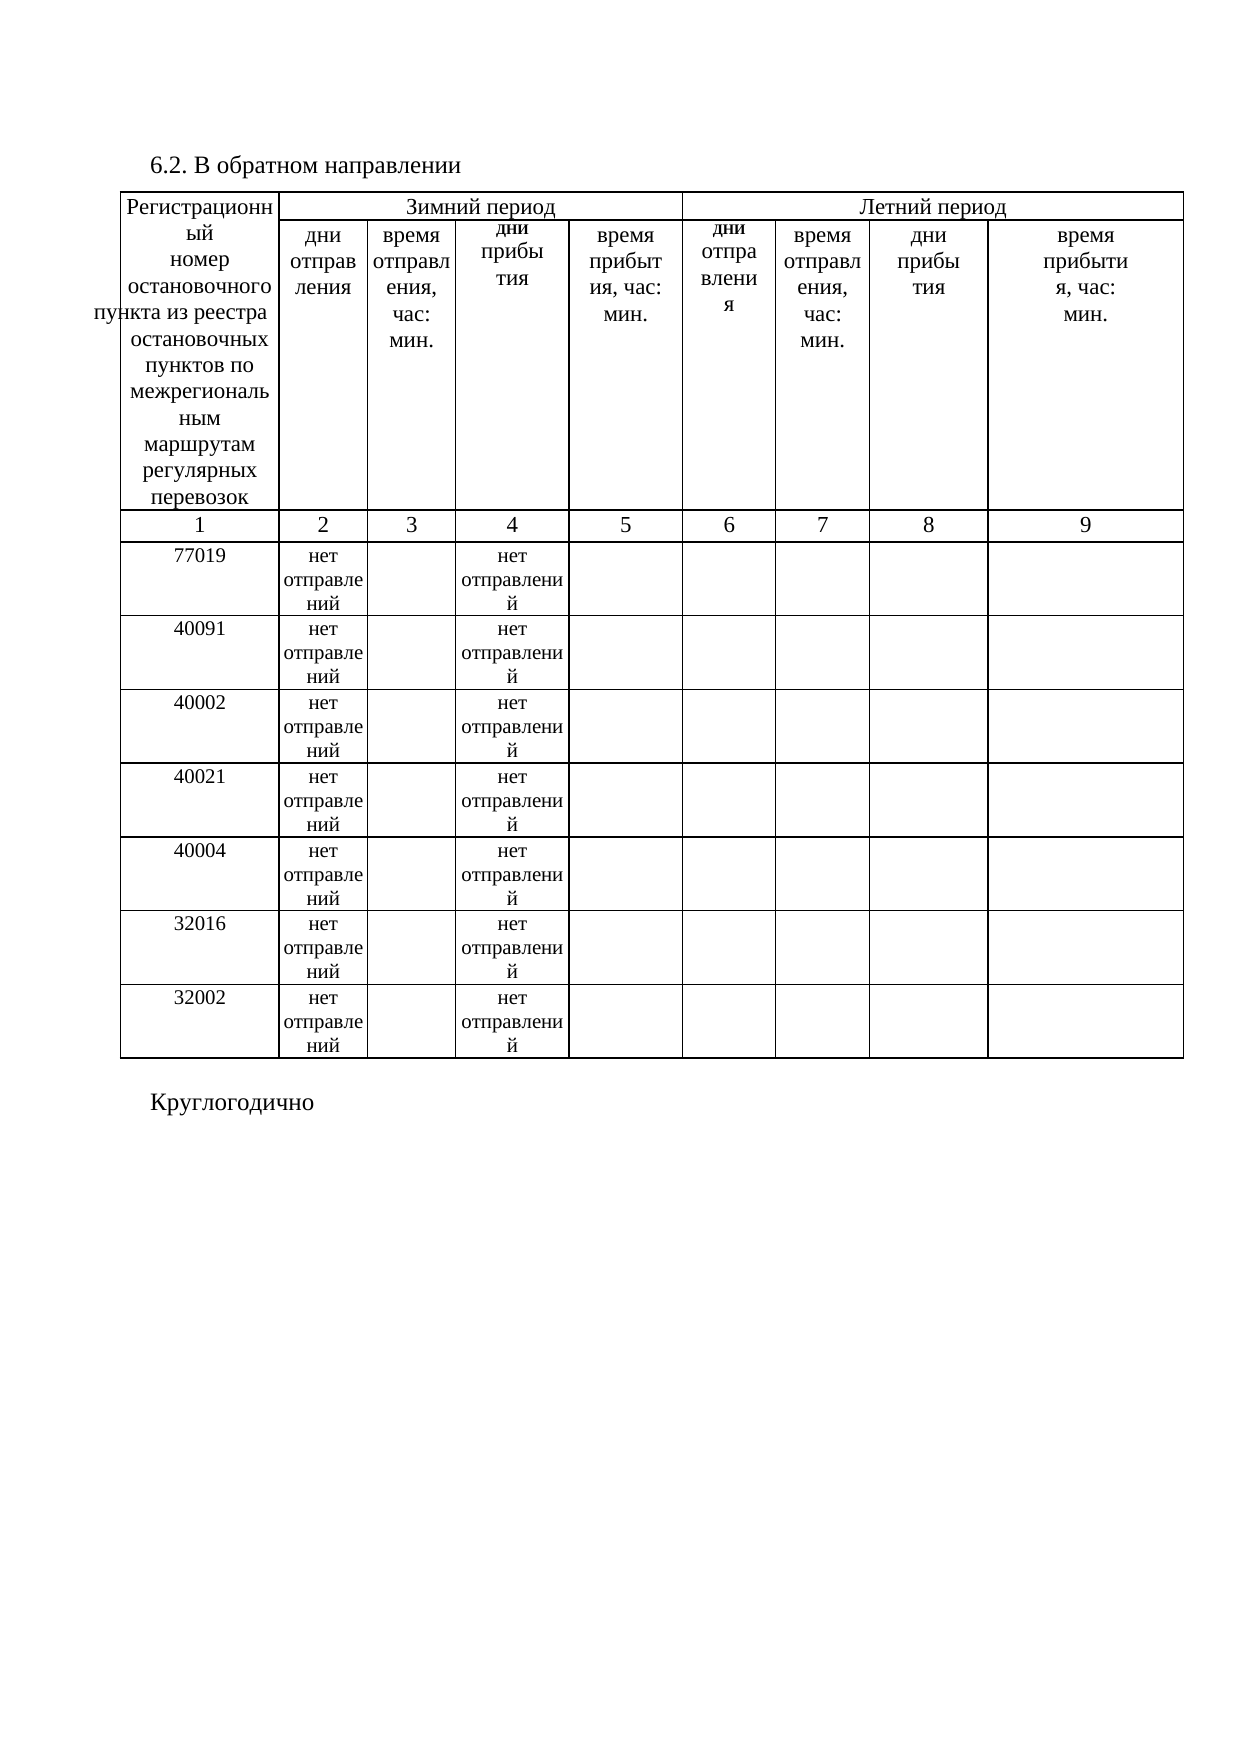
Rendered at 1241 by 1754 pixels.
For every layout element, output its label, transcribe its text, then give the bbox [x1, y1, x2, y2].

table_cell дни прибы тия [870, 221, 987, 509]
table_cell [776, 838, 869, 910]
table_cell нет отправлений [280, 838, 367, 910]
table_cell нет отправлений [456, 690, 568, 762]
table_cell [870, 911, 987, 983]
table_cell 77019 [121, 543, 278, 615]
table_cell [870, 616, 987, 688]
table_cell нет отправлений [456, 616, 568, 688]
table_cell [989, 690, 1183, 762]
table_cell [368, 616, 455, 688]
table_cell [683, 690, 775, 762]
table_cell [989, 543, 1183, 615]
table_cell [368, 985, 455, 1057]
table_cell нет отправлений [280, 911, 367, 983]
table_cell нет отправлений [456, 985, 568, 1057]
table_cell [989, 911, 1183, 983]
table_cell [989, 616, 1183, 688]
table_cell ДНИ прибы тия [456, 221, 568, 509]
table_cell время прибыт ия, час: мин. [570, 221, 682, 509]
table_cell [683, 764, 775, 836]
table_cell время прибыти я, час: мин. [989, 221, 1183, 509]
table_cell [776, 985, 869, 1057]
table_cell 40021 [121, 764, 278, 836]
table_cell 7 [776, 511, 869, 541]
table_cell 3 [368, 511, 455, 541]
table_cell 9 [989, 511, 1183, 541]
table_cell [776, 690, 869, 762]
table_cell [570, 616, 682, 688]
table_cell 40004 [121, 838, 278, 910]
table_cell 40091 [121, 616, 278, 688]
table_cell [776, 616, 869, 688]
table_cell нет отправлений [456, 543, 568, 615]
table_cell [570, 838, 682, 910]
table_cell [870, 838, 987, 910]
table_cell 1 [121, 511, 278, 541]
table_cell [570, 985, 682, 1057]
table_cell [989, 985, 1183, 1057]
table_cell 32002 [121, 985, 278, 1057]
table_cell [570, 764, 682, 836]
table_cell ДНИ отпра влени я [683, 221, 775, 509]
table_cell [368, 543, 455, 615]
table_cell нет отправлений [280, 985, 367, 1057]
table_cell [368, 690, 455, 762]
table_cell 32016 [121, 911, 278, 983]
table_cell нет отправлений [280, 690, 367, 762]
table_cell 40002 [121, 690, 278, 762]
table_cell [368, 911, 455, 983]
table_header Летний период [683, 193, 1183, 219]
table_cell [683, 616, 775, 688]
table_cell нет отправлений [280, 764, 367, 836]
table_cell [776, 543, 869, 615]
table_cell нет отправлений [456, 911, 568, 983]
table_cell [870, 543, 987, 615]
table_cell 6 [683, 511, 775, 541]
table_cell [989, 838, 1183, 910]
table_cell [870, 764, 987, 836]
table_cell нет отправлений [280, 616, 367, 688]
table_cell [683, 838, 775, 910]
table_cell время отправл ения, час: мин. [368, 221, 455, 509]
table_cell [683, 911, 775, 983]
table_header Зимний период [280, 193, 682, 219]
table_cell 2 [280, 511, 367, 541]
table_cell нет отправлений [456, 764, 568, 836]
table_cell [570, 543, 682, 615]
table_cell 4 [456, 511, 568, 541]
table_cell 8 [870, 511, 987, 541]
table_cell [570, 911, 682, 983]
table_cell [870, 985, 987, 1057]
table_cell [683, 543, 775, 615]
text Круглогодично [150, 1087, 1090, 1116]
table_cell дни отправ ления [280, 221, 367, 509]
table_header Регистрационный номер остановочного пункта из реестра остановочных пунктов по межрегиональным маршрутам регулярных перевозок [121, 193, 278, 509]
table_cell [989, 764, 1183, 836]
table_cell [368, 838, 455, 910]
table_cell 5 [570, 511, 682, 541]
table_cell [683, 985, 775, 1057]
table_cell нет отправлений [456, 838, 568, 910]
table_cell [870, 690, 987, 762]
table_cell [368, 764, 455, 836]
text 6.2. В обратном направлении [150, 150, 1090, 179]
table_cell [776, 764, 869, 836]
table_cell время отправл ения, час: мин. [776, 221, 869, 509]
table_cell [570, 690, 682, 762]
table_cell нет отправлений [280, 543, 367, 615]
table_cell [776, 911, 869, 983]
